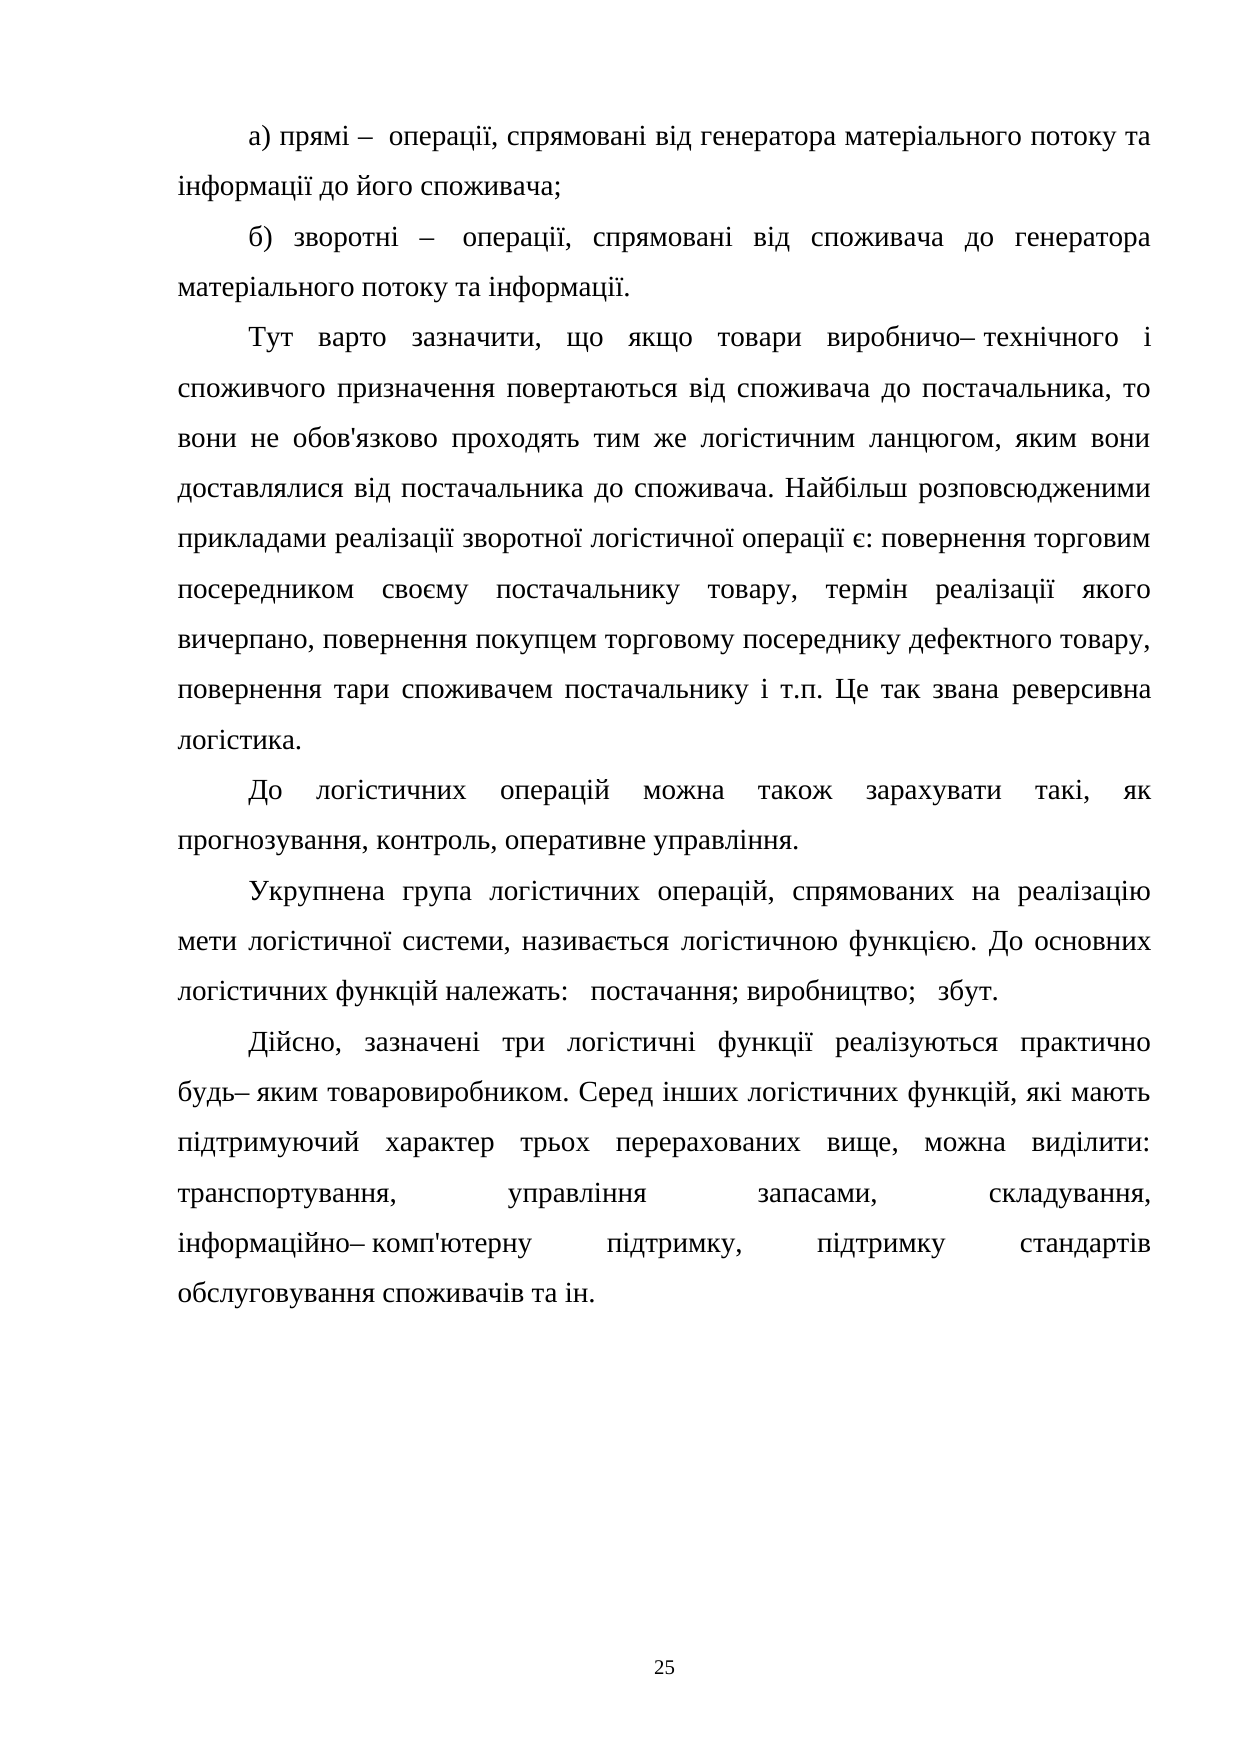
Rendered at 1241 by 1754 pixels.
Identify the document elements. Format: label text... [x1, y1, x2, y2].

text а) прямі – операції, спрямовані від генератора матеріального потоку та інформації до його споживача; [177, 118, 1152, 202]
text Дійсно, зазначені три логістичні функції реалізуються практично будь– яким товаровиробником. Серед інших логістичних функцій, які мають підтримуючий характер трьох перерахованих вище, можна виділити: транспортування, управління запасами, складування, інформаційно– комп'ютерну підтримку, підтримку стандартів обслуговування споживачів та ін. [177, 1024, 1152, 1309]
text Укрупнена група логістичних операцій, спрямованих на реалізацію мети логістичної системи, називається логістичною функцією. До основних логістичних функцій належать: постачання; виробництво; збут. [177, 873, 1152, 1007]
text б) зворотні – операції, спрямовані від споживача до генератора матеріального потоку та інформації. [177, 219, 1152, 303]
text Тут варто зазначити, що якщо товари виробничо– технічного і споживчого призначення повертаються від споживача до постачальника, то вони не обов'язково проходять тим же логістичним ланцюгом, яким вони доставлялися від постачальника до споживача. Найбільш розповсюдженими прикладами реалізації зворотної логістичної операції є: повернення торговим посередником своєму постачальнику товару, термін реалізації якого вичерпано, повернення покупцем торговому посереднику дефектного товару, повернення тари споживачем постачальнику і т.п. Це так звана реверсивна логістика. [177, 319, 1152, 755]
text До логістичних операцій можна також зарахувати такі, як прогнозування, контроль, оперативне управління. [177, 772, 1152, 856]
